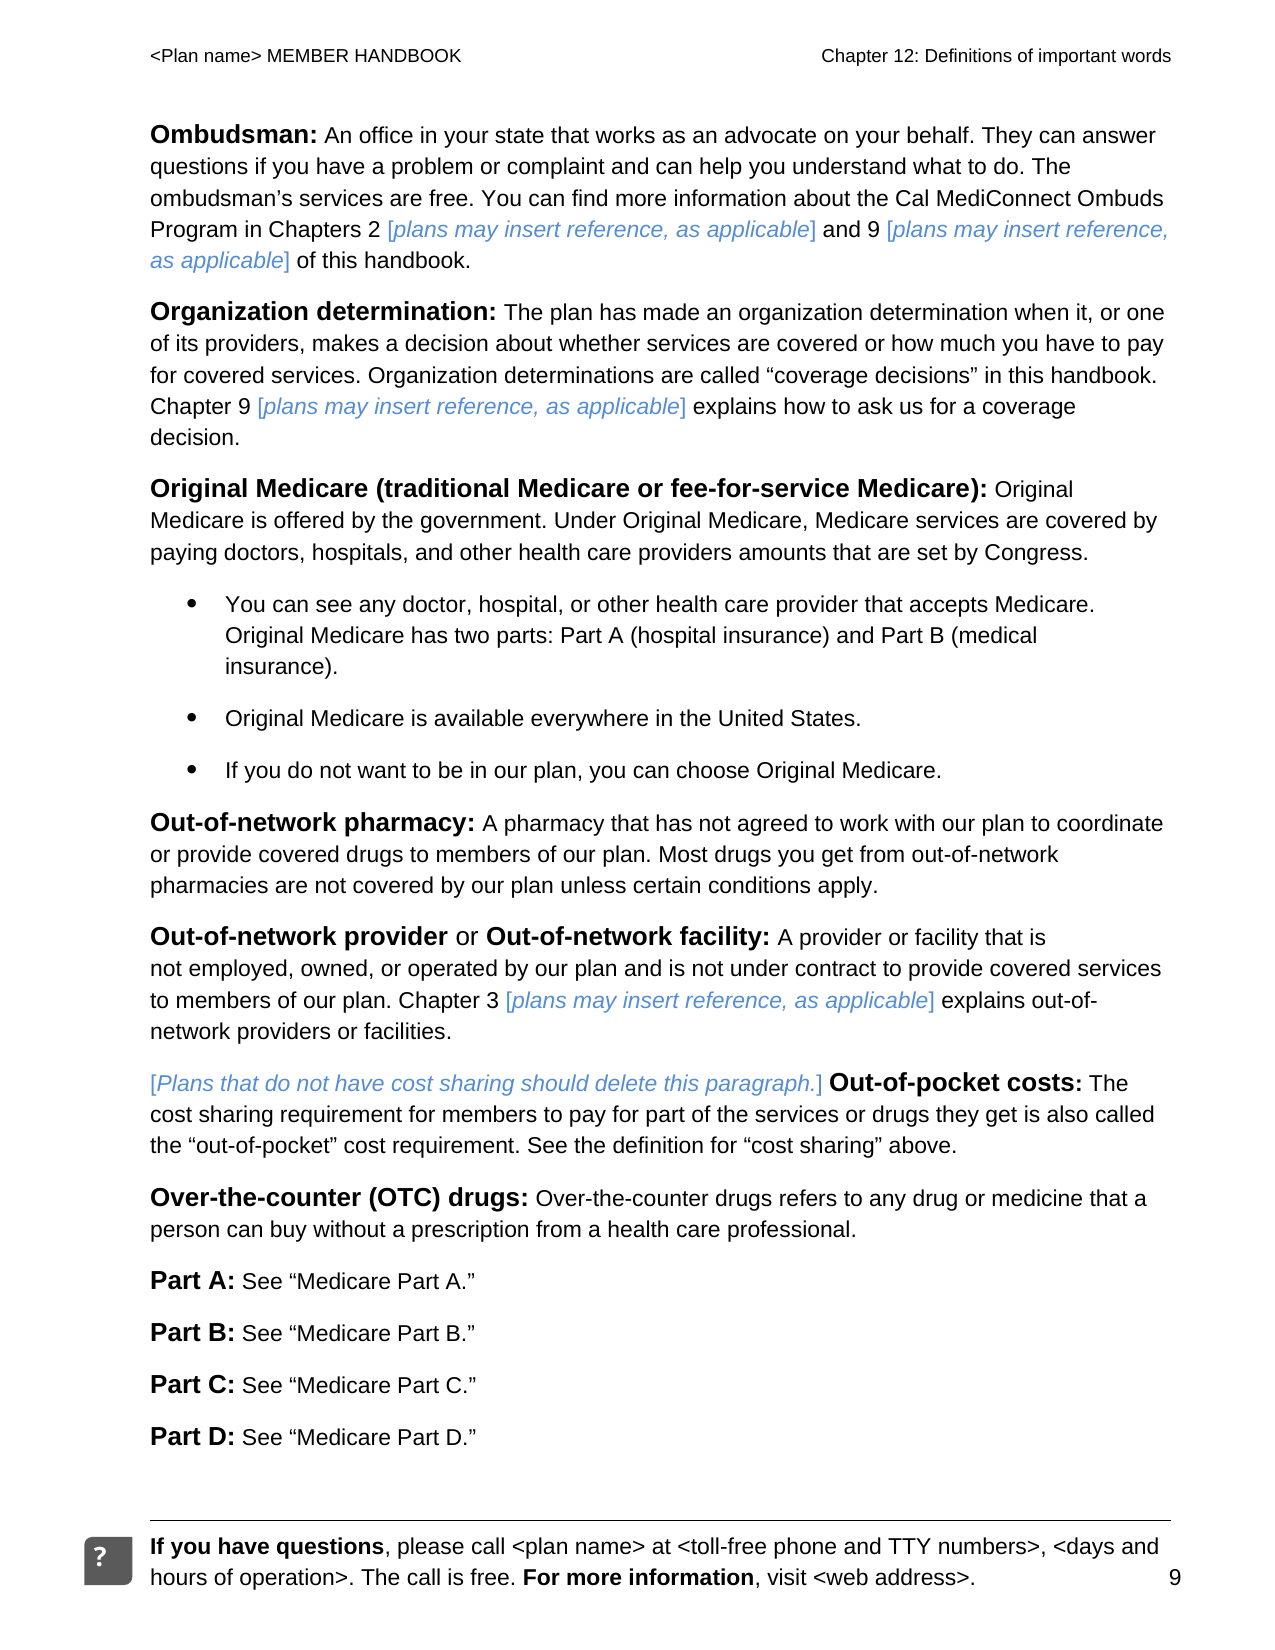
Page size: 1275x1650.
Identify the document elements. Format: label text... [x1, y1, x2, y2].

list If you do not want to be in our plan, you can choose Original Medicare. [187, 754, 1096, 785]
subtitle [Plans that do not have cost sharing should delete this paragraph.] Out-of-pocket costs: The cost sharing requirement for members to pay for part of the services or drugs they get is also called the “out-of-pocket” cost requirement. See the definition for “cost sharing” above. [150, 1066, 1171, 1160]
subtitle Part A: See “Medicare Part A.” [150, 1264, 1171, 1296]
list You can see any doctor, hospital, or other health care provider that accepts Medicare. Original Medicare has two parts: Part A (hospital insurance) and Part B (medical insurance). [187, 587, 1096, 681]
subtitle Out-of-network provider or Out-of-network facility: A provider or facility that is not employed, owned, or operated by our plan and is not under contract to provide covered services to members of our plan. Chapter 3 [plans may insert reference, as applicable] explains out-of-network providers or facilities. [150, 921, 1171, 1046]
subtitle Part B: See “Medicare Part B.” [150, 1316, 1171, 1348]
subtitle Original Medicare (traditional Medicare or fee-for-service Medicare): Original Medicare is offered by the government. Under Original Medicare, Medicare services are covered by paying doctors, hospitals, and other health care providers amounts that are set by Congress. [150, 473, 1171, 566]
list Original Medicare is available everywhere in the United States. [187, 702, 1096, 733]
subtitle Out-of-network pharmacy: A pharmacy that has not agreed to work with our plan to coordinate or provide covered drugs to members of our plan. Most drugs you get from out-of-network pharmacies are not covered by our plan unless certain conditions apply. [150, 806, 1171, 900]
subtitle Organization determination: The plan has made an organization determination when it, or one of its providers, makes a decision about whether services are covered or how much you have to pay for covered services. Organization determinations are called “coverage decisions” in this handbook. Chapter 9 [plans may insert reference, as applicable] explains how to ask us for a coverage decision. [150, 296, 1171, 452]
subtitle Over-the-counter (OTC) drugs: Over-the-counter drugs refers to any drug or medicine that a person can buy without a prescription from a health care professional. [150, 1181, 1171, 1243]
subtitle Part C: See “Medicare Part C.” [150, 1368, 1171, 1400]
subtitle Ombudsman: An office in your state that works as an advocate on your behalf. They can answer questions if you have a problem or complaint and can help you understand what to do. The ombudsman’s services are free. You can find more information about the Cal MediConnect Ombuds Program in Chapters 2 [plans may insert reference, as applicable] and 9 [plans may insert reference, as applicable] of this handbook. [150, 118, 1171, 275]
subtitle Part D: See “Medicare Part D.” [150, 1421, 1171, 1452]
